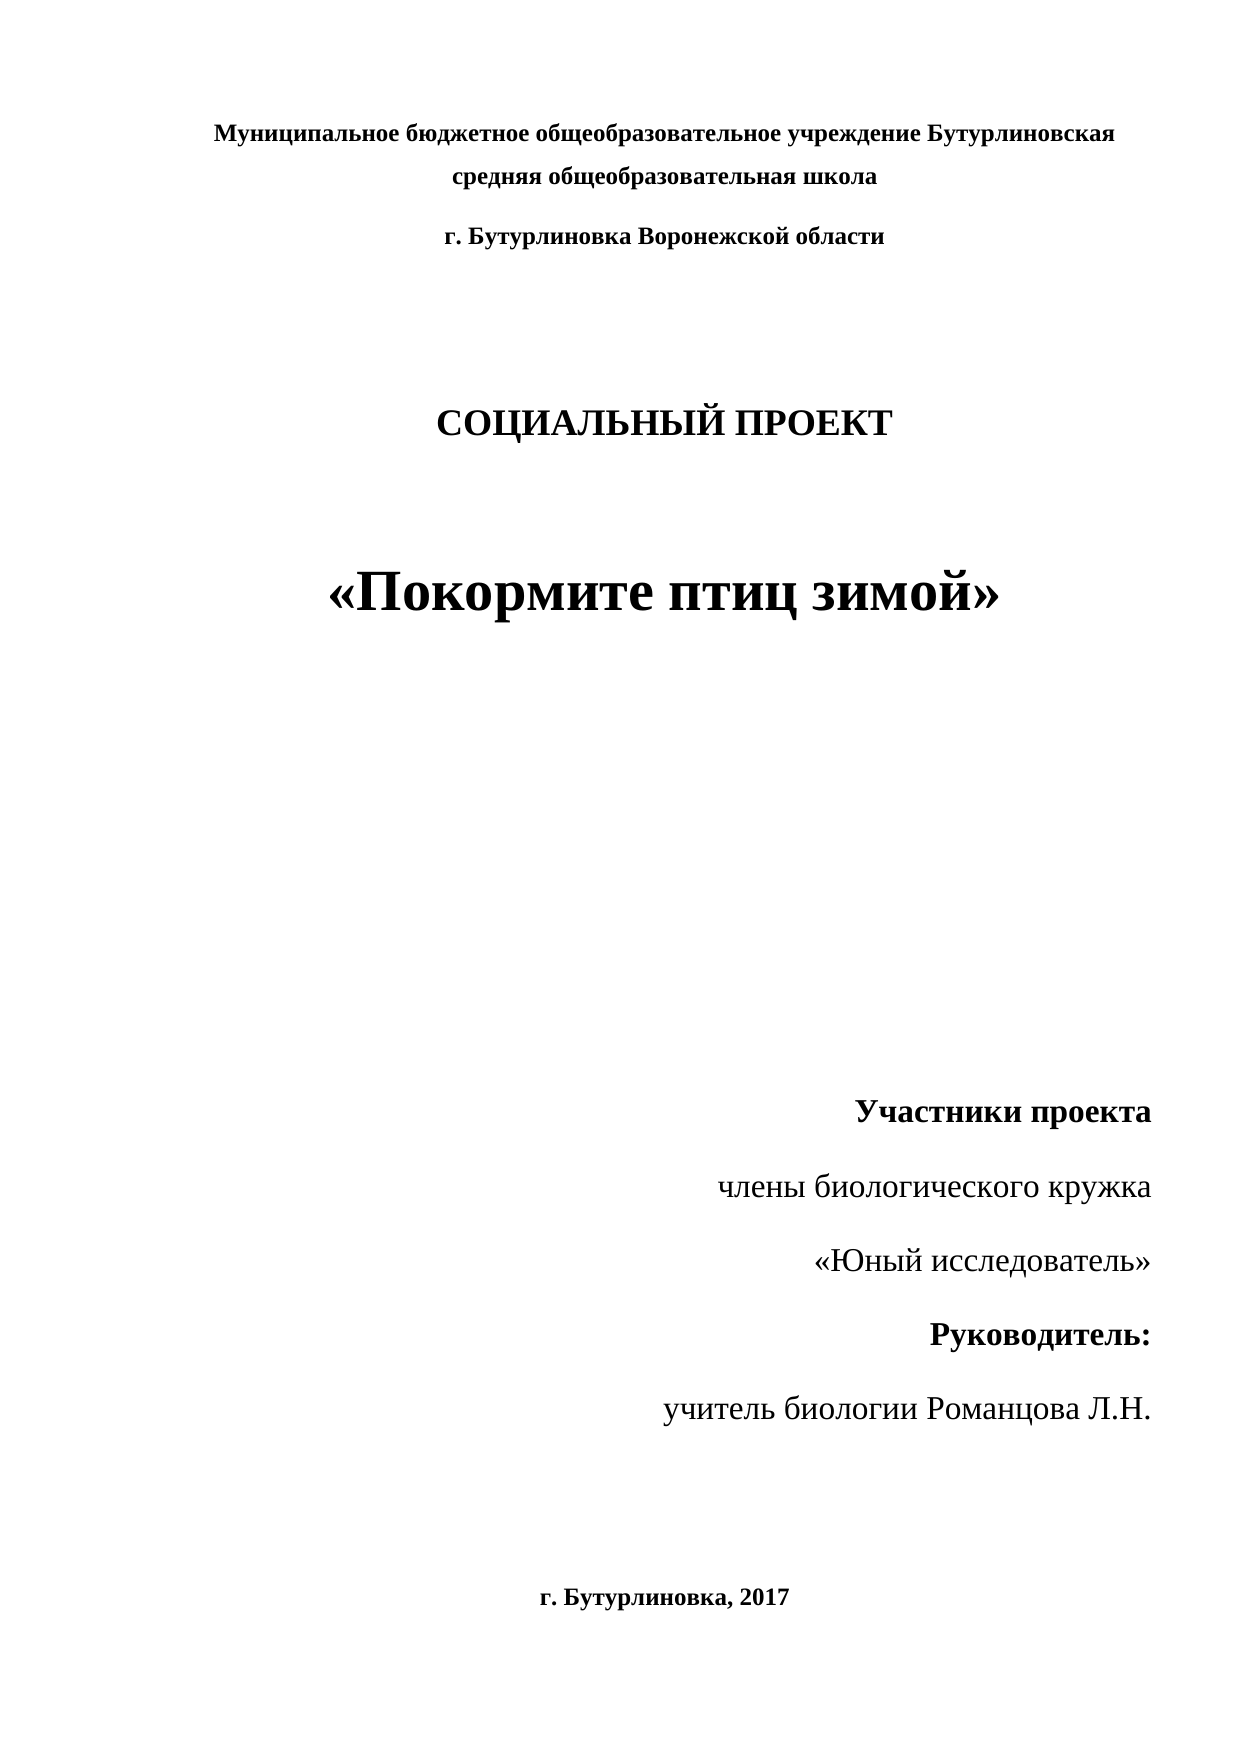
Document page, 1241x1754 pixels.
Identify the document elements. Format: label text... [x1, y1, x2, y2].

text Руководитель: [177, 1314, 1152, 1353]
text г. Бутурлиновка Воронежской области [177, 221, 1152, 250]
text члены биологического кружка [177, 1166, 1152, 1204]
text Муниципальное бюджетное общеобразовательное учреждение Бутурлиновская средняя общеобразовательная школа [177, 118, 1152, 190]
text Участники проекта [177, 1092, 1152, 1130]
text СОЦИАЛЬНЫЙ ПРОЕКТ [177, 400, 1152, 443]
text «Покормите птиц зимой» [177, 556, 1152, 623]
text г. Бутурлиновка, 2017 [177, 1582, 1152, 1611]
text «Юный исследователь» [177, 1240, 1152, 1278]
text учитель биологии Романцова Л.Н. [177, 1388, 1152, 1427]
